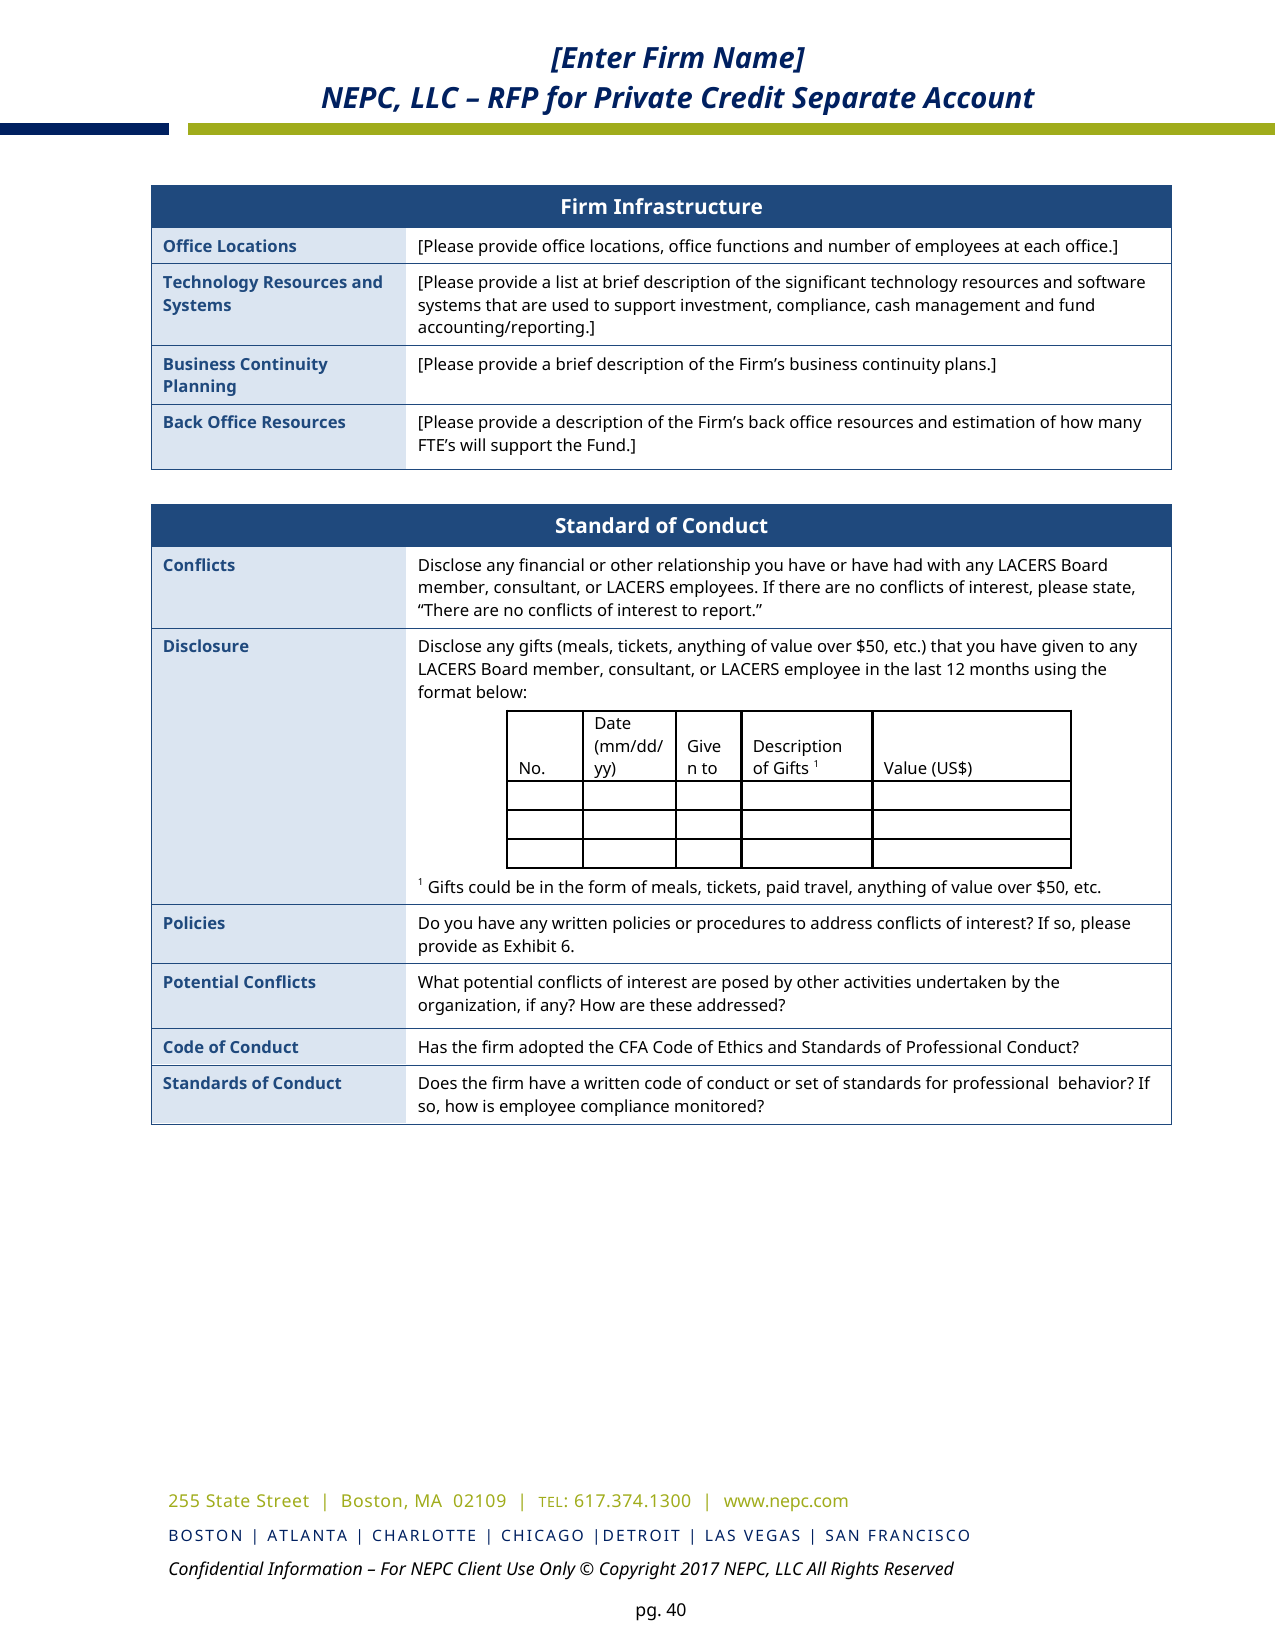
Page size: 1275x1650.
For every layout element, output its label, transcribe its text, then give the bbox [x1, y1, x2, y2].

table_cell Does the firm have a written code of conduct or set of standards for professional behavior? If so, how is employee compliance monitored? [406, 1066, 1171, 1123]
table_cell Potential Conflicts [152, 964, 406, 1028]
table_cell Conflicts [152, 547, 406, 628]
table_cell [Please provide a brief description of the Firm’s business continuity plans.] [406, 346, 1171, 404]
table_cell Standards of Conduct [152, 1066, 406, 1123]
table_cell Policies [152, 905, 406, 963]
table_cell Do you have any written policies or procedures to address conflicts of interest? If so, please provide as Exhibit 6. [406, 905, 1171, 963]
table_cell [Please provide office locations, office functions and number of employees at each office.] [406, 228, 1171, 263]
table_header Firm Infrastructure [152, 186, 1171, 227]
table_cell Business Continuity Planning [152, 346, 406, 404]
table_cell Disclose any gifts (meals, tickets, anything of value over $50, etc.) that you have given to any LACERS Board member, consultant, or LACERS employee in the last 12 months using the format below: 1 Gifts could be in the form of meals, tickets, paid travel, anything of value over $50, etc. [406, 629, 1171, 904]
table_header Standard of Conduct [152, 505, 1171, 546]
table_cell What potential conflicts of interest are posed by other activities undertaken by the organization, if any? How are these addressed? [406, 964, 1171, 1028]
table_cell Disclosure [152, 629, 406, 904]
table_cell Disclose any financial or other relationship you have or have had with any LACERS Board member, consultant, or LACERS employees. If there are no conflicts of interest, please state, “There are no conflicts of interest to report.” [406, 547, 1171, 628]
table_cell Office Locations [152, 228, 406, 263]
table_cell [Please provide a description of the Firm’s back office resources and estimation of how many FTE’s will support the Fund.] [406, 405, 1171, 469]
table_cell Back Office Resources [152, 405, 406, 469]
table_cell [Please provide a list at brief description of the significant technology resources and software systems that are used to support investment, compliance, cash management and fund accounting/reporting.] [406, 264, 1171, 345]
table_cell Code of Conduct [152, 1029, 406, 1064]
table_cell Has the firm adopted the CFA Code of Ethics and Standards of Professional Conduct? [406, 1029, 1171, 1064]
table_cell Technology Resources and Systems [152, 264, 406, 345]
